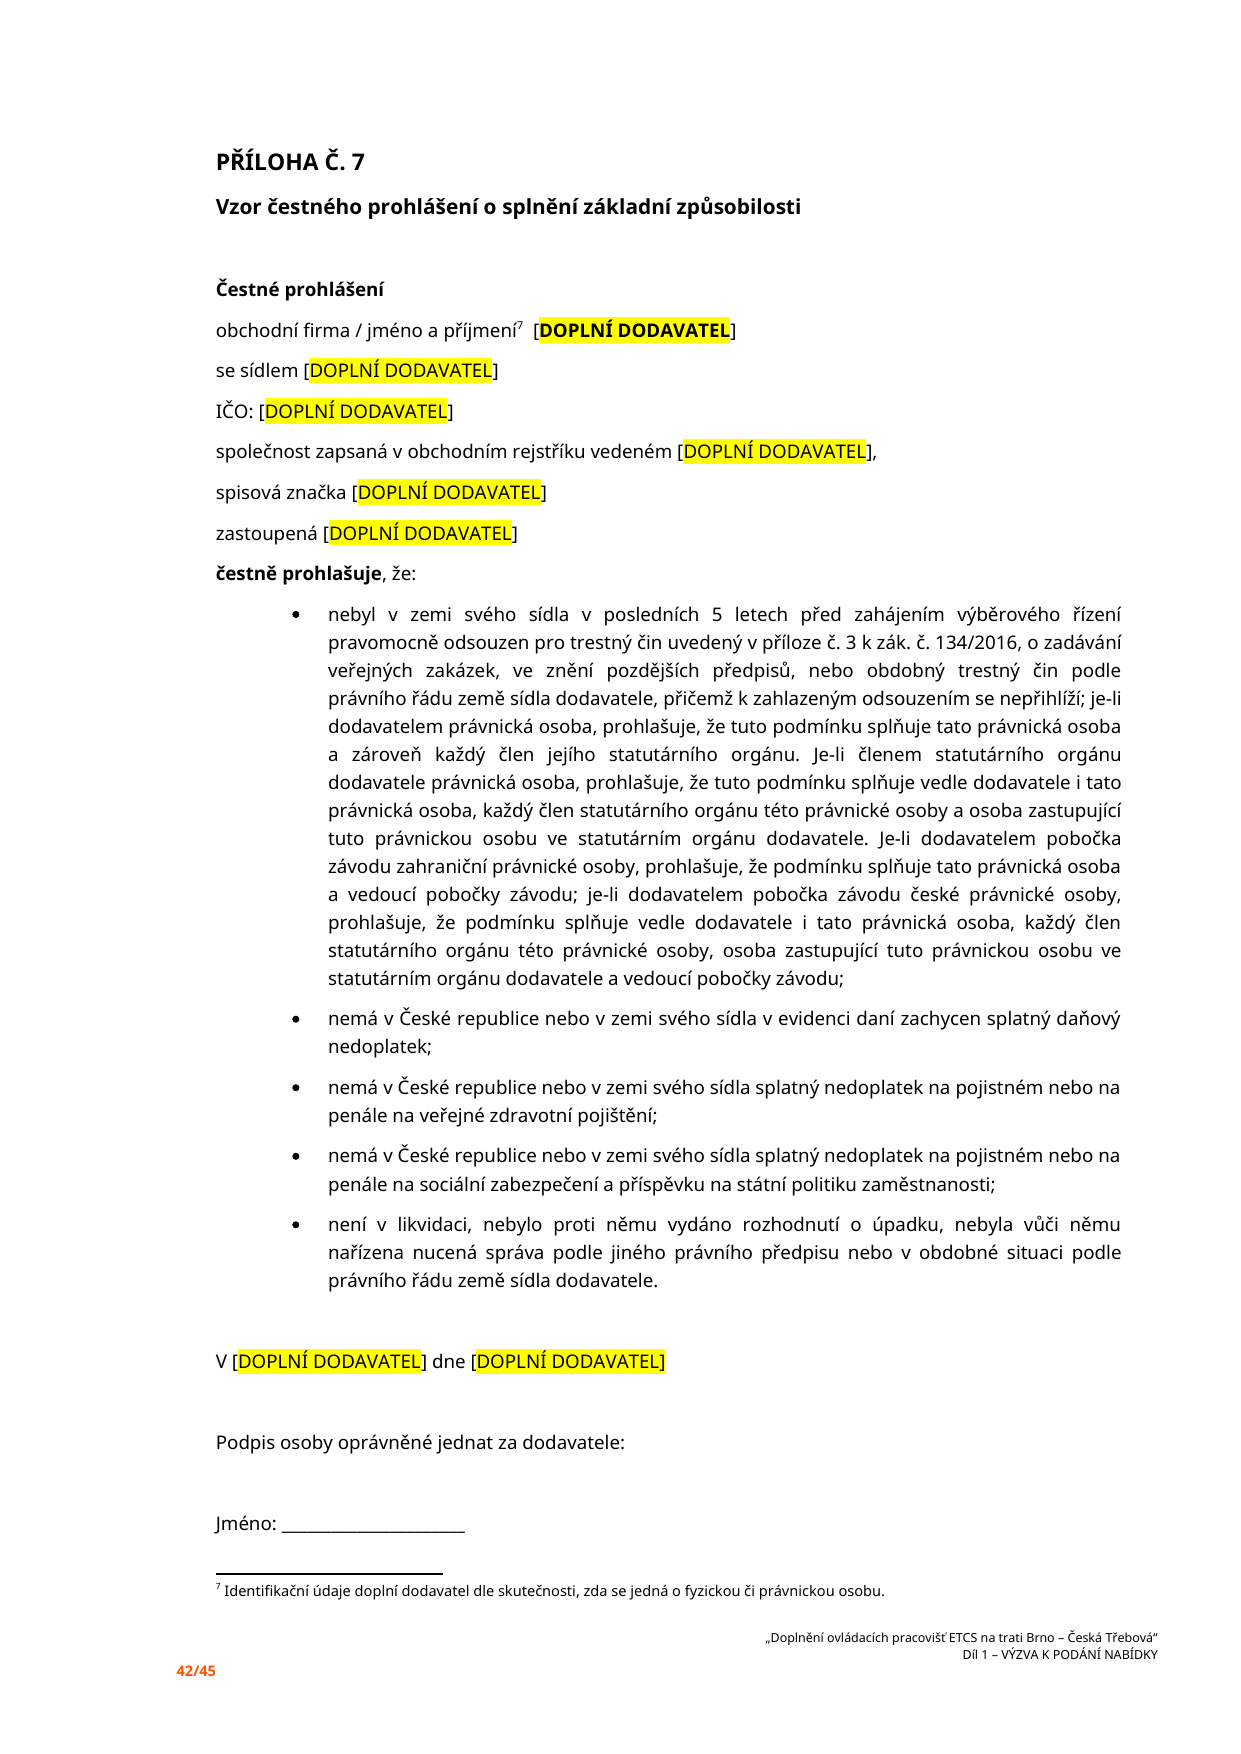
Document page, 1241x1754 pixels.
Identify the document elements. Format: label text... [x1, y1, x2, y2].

text nemá v České republice nebo v zemi svého sídla splatný nedoplatek na pojistném nebo na penále na sociální zabezpečení a příspěvku na státní politiku zaměstnanosti; [292, 1143, 1122, 1196]
text Příloha č. 7 [216, 146, 1122, 177]
text Jméno: ______________________ [216, 1511, 1122, 1536]
text Podpis osoby oprávněné jednat za dodavatele: [216, 1429, 1122, 1455]
text obchodní firma / jméno a příjmení [DOPLNÍ DODAVATEL] [216, 317, 539, 343]
text obchodní firma / jméno a příjmení [DOPLNÍ DODAVATEL] [730, 317, 1122, 343]
text Vzor čestného prohlášení o splnění základní způsobilosti [216, 192, 1122, 221]
text zastoupená [DOPLNÍ DODAVATEL] [216, 520, 329, 545]
text nemá v České republice nebo v zemi svého sídla splatný nedoplatek na pojistném nebo na penále na veřejné zdravotní pojištění; [292, 1074, 1122, 1128]
text spisová značka [DOPLNÍ DODAVATEL] [216, 479, 358, 505]
text se sídlem [DOPLNÍ DODAVATEL] [216, 358, 309, 383]
text IČO: [DOPLNÍ DODAVATEL] [447, 398, 1122, 424]
text společnost zapsaná v obchodním rejstříku vedeném [DOPLNÍ DODAVATEL], [216, 439, 683, 464]
text není v likvidaci, nebylo proti němu vydáno rozhodnutí o úpadku, nebyla vůči němu nařízena nucená správa podle jiného právního předpisu nebo v obdobné situaci podle právního řádu země sídla dodavatele. [292, 1211, 1122, 1293]
text nebyl v zemi svého sídla v posledních 5 letech před zahájením výběrového řízení pravomocně odsouzen pro trestný čin uvedený v příloze č. 3 k zák. č. 134/2016, o zadávání veřejných zakázek, ve znění pozdějších předpisů, nebo obdobný trestný čin podle právního řádu země sídla dodavatele, přičemž k zahlazeným odsouzením se nepřihlíží; je-li dodavatelem právnická osoba, prohlašuje, že tuto podmínku splňuje tato právnická osoba a zároveň každý člen jejího statutárního orgánu. Je-li členem statutárního orgánu dodavatele právnická osoba, prohlašuje, že tuto podmínku splňuje vedle dodavatele i tato právnická osoba, každý člen statutárního orgánu této právnické osoby a osoba zastupující tuto právnickou osobu ve statutárním orgánu dodavatele. Je-li dodavatelem pobočka závodu zahraniční právnické osoby, prohlašuje, že podmínku splňuje tato právnická osoba a vedoucí pobočky závodu; je-li dodavatelem pobočka závodu české právnické osoby, prohlašuje, že podmínku splňuje vedle dodavatele i tato právnická osoba, každý člen statutárního orgánu této právnické osoby, osoba zastupující tuto právnickou osobu ve statutárním orgánu dodavatele a vedoucí pobočky závodu; [292, 601, 1122, 991]
text Čestné prohlášení [216, 277, 1122, 302]
text čestně prohlašuje, že: [216, 560, 1122, 586]
text nemá v České republice nebo v zemi svého sídla v evidenci daní zachycen splatný daňový nedoplatek; [292, 1006, 1122, 1059]
text společnost zapsaná v obchodním rejstříku vedeném [DOPLNÍ DODAVATEL], [866, 439, 1122, 464]
text se sídlem [DOPLNÍ DODAVATEL] [492, 358, 1122, 383]
text V [DOPLNÍ DODAVATEL] dne [DOPLNÍ DODAVATEL] [216, 1348, 1122, 1374]
text zastoupená [DOPLNÍ DODAVATEL] [512, 520, 1122, 545]
text spisová značka [DOPLNÍ DODAVATEL] [541, 479, 1122, 505]
